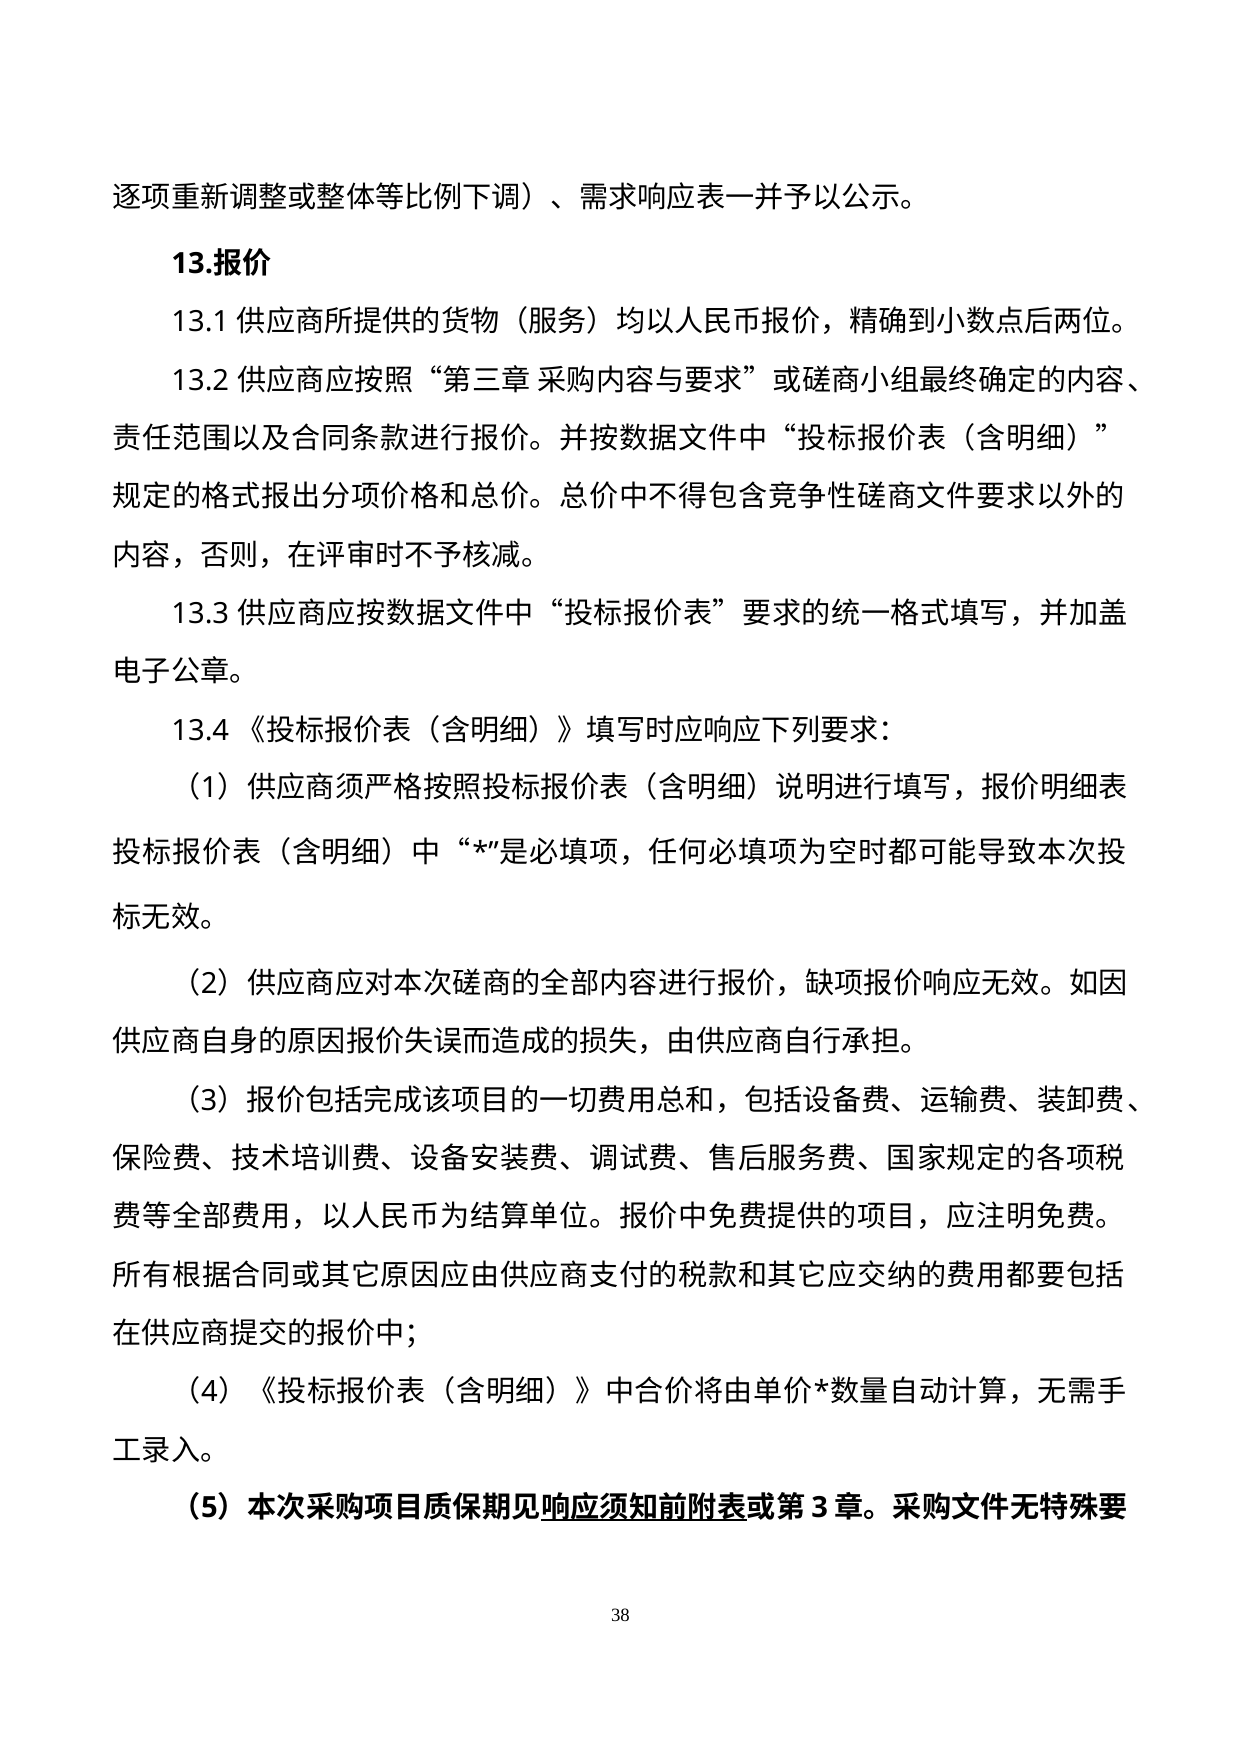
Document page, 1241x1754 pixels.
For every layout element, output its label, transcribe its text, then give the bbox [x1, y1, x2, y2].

text 13.1 供应商所提供的货物（服务）均以人民币报价，精确到小数点后两位。 [112, 285, 1128, 343]
text （4）《投标报价表（含明细）》中合价将由单价*数量自动计算，无需手工录入。 [112, 1355, 1128, 1472]
text 13.4 《投标报价表（含明细）》填写时应响应下列要求： [112, 693, 1128, 752]
text 13.3 供应商应按数据文件中“投标报价表”要求的统一格式填写，并加盖电子公章。 [112, 577, 1128, 693]
text （1）供应商须严格按照投标报价表（含明细）说明进行填写，报价明细表投标报价表（含明细）中“*”是必填项，任何必填项为空时都可能导致本次投标无效。 [112, 752, 1128, 947]
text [112, 1472, 1128, 1537]
text 13.2 供应商应按照“第三章 采购内容与要求”或磋商小组最终确定的内容、责任范围以及合同条款进行报价。并按数据文件中“投标报价表（含明细）”规定的格式报出分项价格和总价。总价中不得包含竞争性磋商文件要求以外的内容，否则，在评审时不予核减。 [112, 343, 1128, 577]
text （2）供应商应对本次磋商的全部内容进行报价，缺项报价响应无效。如因供应商自身的原因报价失误而造成的损失，由供应商自行承担。 [112, 947, 1128, 1063]
text （3）报价包括完成该项目的一切费用总和，包括设备费、运输费、装卸费、保险费、技术培训费、设备安装费、调试费、售后服务费、国家规定的各项税费等全部费用，以人民币为结算单位。报价中免费提供的项目，应注明免费。所有根据合同或其它原因应由供应商支付的税款和其它应交纳的费用都要包括在供应商提交的报价中； [112, 1063, 1128, 1355]
text 13.报价 [112, 227, 1128, 285]
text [112, 162, 1128, 227]
